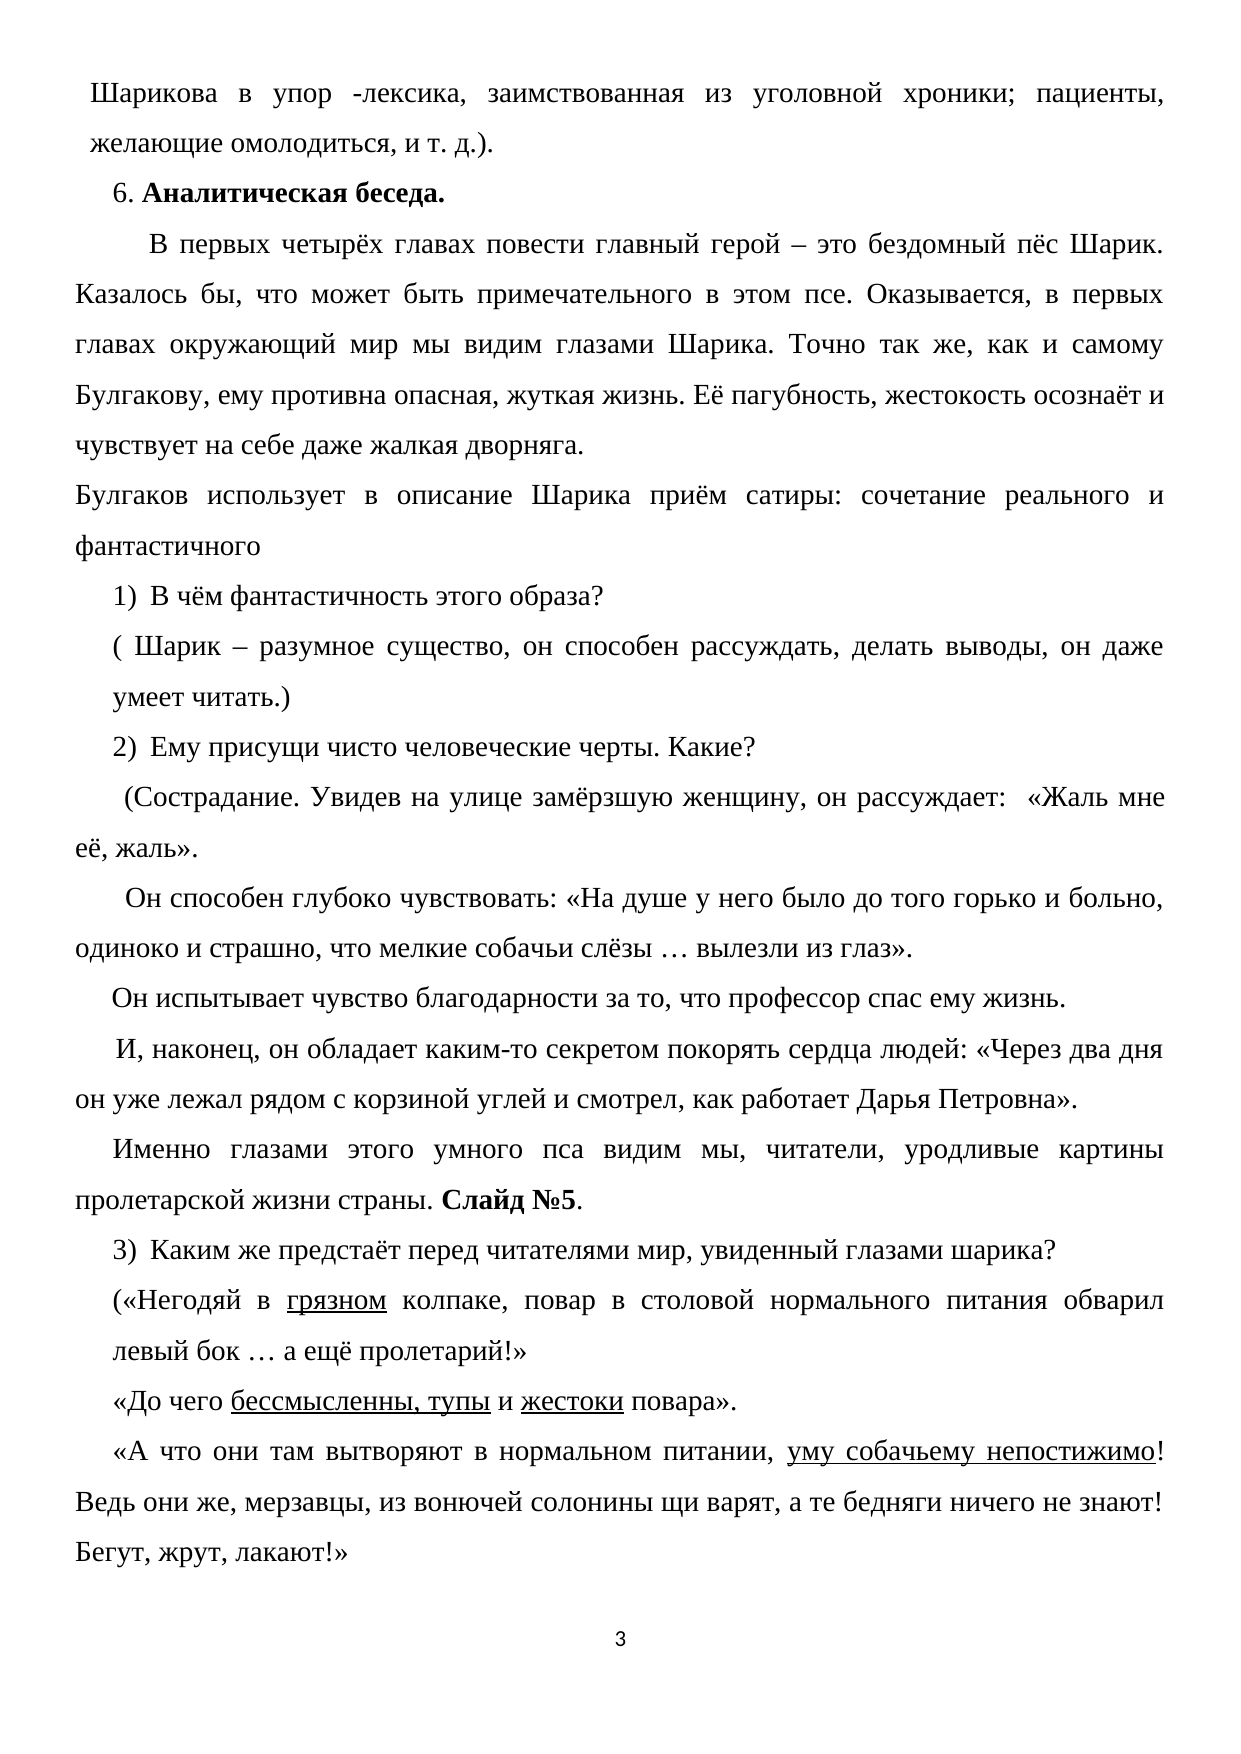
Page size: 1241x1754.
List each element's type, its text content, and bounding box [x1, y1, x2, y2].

text «А что они там вытворяют в нормальном питании, уму собачьему непостижимо! Ведь они же, мерзавцы, из вонючей солонины щи варят, а те бедняги ничего не знают! Бегут, жрут, лакают!» [75, 1433, 1165, 1568]
list Каким же предстаёт перед читателями мир, увиденный глазами шарика? [112, 1232, 1165, 1266]
text (Сострадание. Увидев на улице замёрзшую женщину, он рассуждает: «Жаль мне её, жаль». [75, 779, 1165, 863]
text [90, 75, 1165, 159]
text И, наконец, он обладает каким-то секретом покорять сердца людей: «Через два дня он уже лежал рядом с корзиной углей и смотрел, как работает Дарья Петровна». [75, 1031, 1165, 1115]
text В первых четырёх главах повести главный герой – это бездомный пёс Шарик. Казалось бы, что может быть примечательного в этом псе. Оказывается, в первых главах окружающий мир мы видим глазами Шарика. Точно так же, как и самому Булгакову, ему противна опасная, жуткая жизнь. Её пагубность, жестокость осознаёт и чувствует на себе даже жалкая дворняга. [75, 226, 1165, 461]
text 6. Аналитическая беседа. [75, 176, 1165, 209]
text Булгаков использует в описание Шарика приём сатиры: сочетание реального и фантастичного [75, 477, 1165, 561]
text Именно глазами этого умного пса видим мы, читатели, уродливые картины пролетарской жизни страны. Слайд №5. [75, 1132, 1165, 1215]
text «До чего бессмысленны, тупы и жестоки повара». [112, 1383, 1165, 1417]
list Ему присущи чисто человеческие черты. Какие? [112, 729, 1165, 763]
text ( Шарик – разумное существо, он способен рассуждать, делать выводы, он даже умеет читать.) [112, 628, 1165, 712]
text Он испытывает чувство благодарности за то, что профессор спас ему жизнь. [75, 981, 1165, 1014]
list В чём фантастичность этого образа? [112, 578, 1165, 612]
text («Негодяй в грязном колпаке, повар в столовой нормального питания обварил левый бок … а ещё пролетарий!» [112, 1282, 1165, 1366]
text Он способен глубоко чувствовать: «На душе у него было до того горько и больно, одиноко и страшно, что мелкие собачьи слёзы … вылезли из глаз». [75, 880, 1165, 964]
